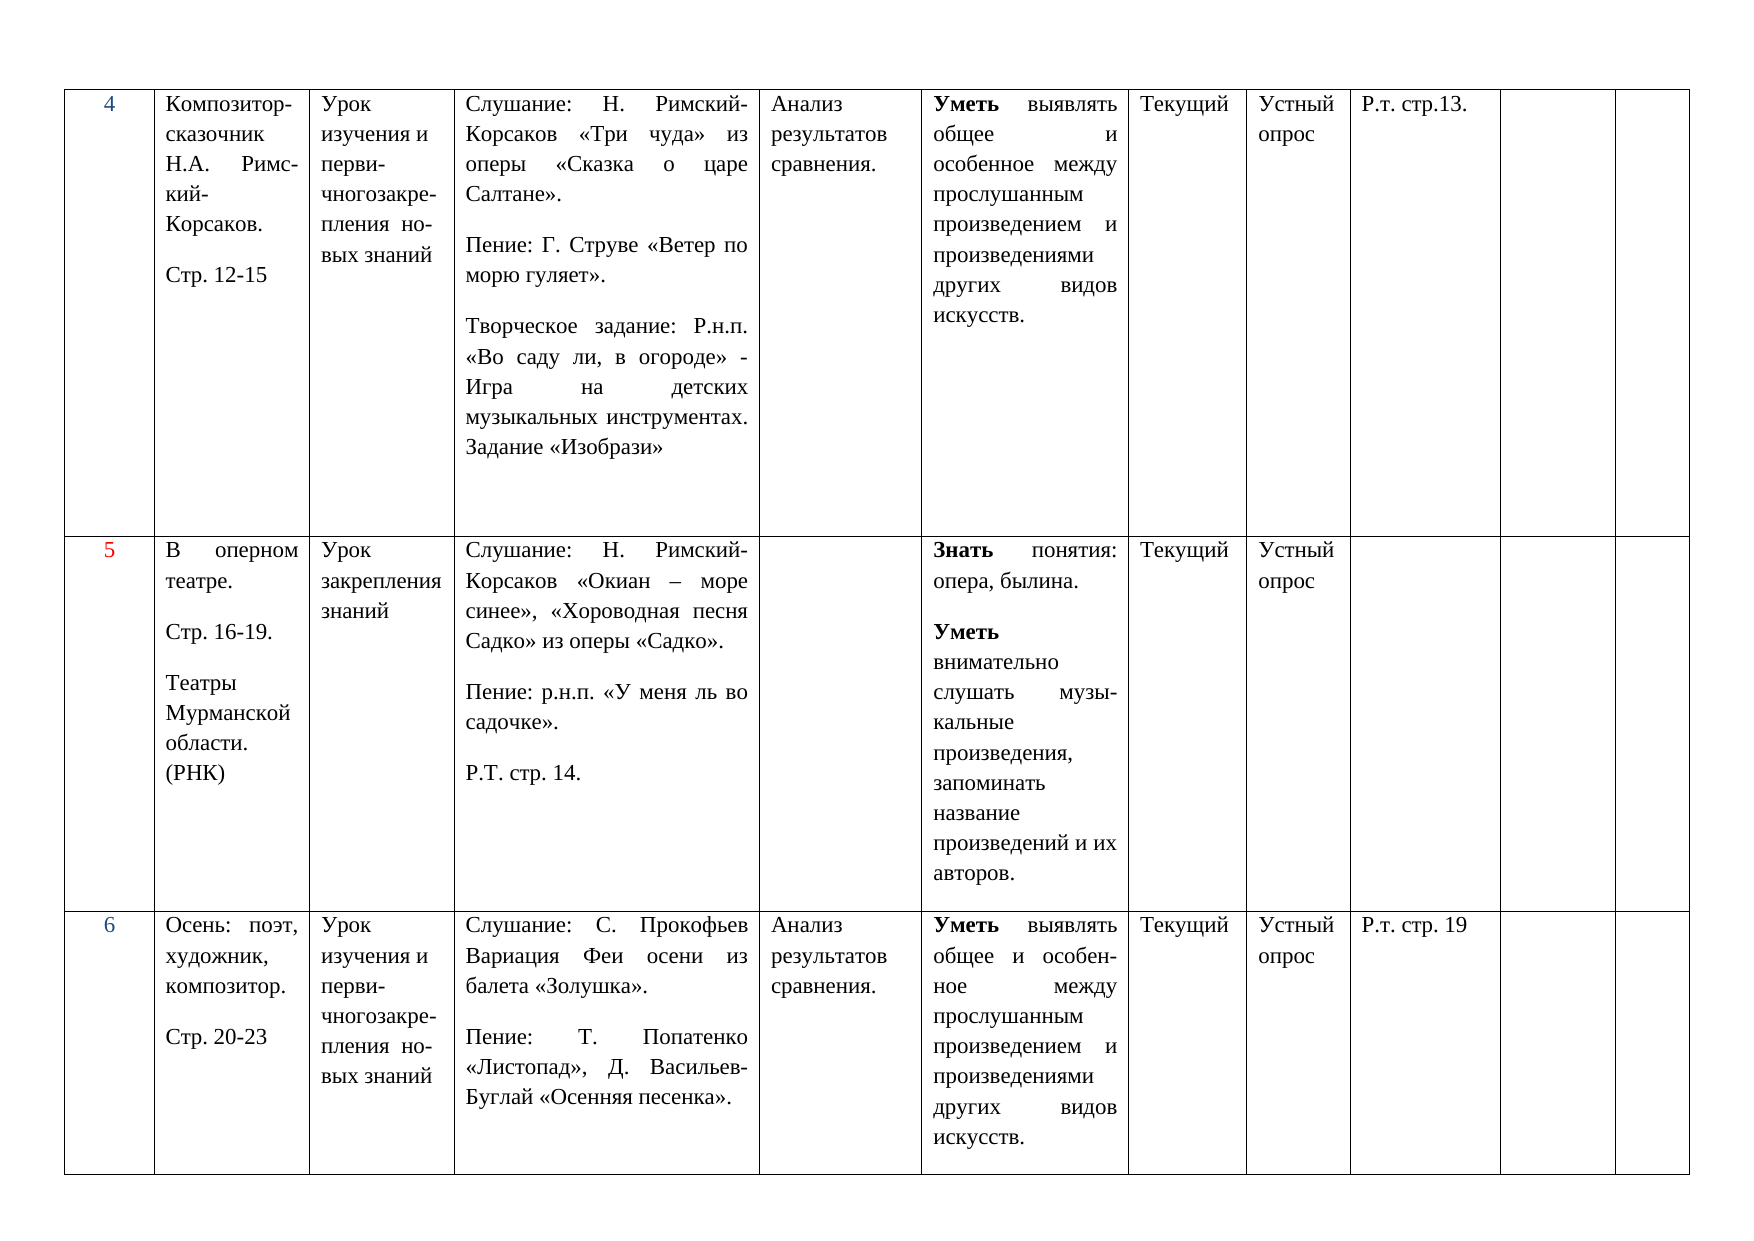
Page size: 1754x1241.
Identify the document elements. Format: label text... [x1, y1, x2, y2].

table_cell Устный опрос [1247, 537, 1350, 911]
table_cell 4 [65, 90, 154, 536]
table_cell Текущий [1129, 537, 1246, 911]
table_cell [760, 537, 921, 911]
table_cell Текущий [1129, 90, 1246, 536]
table_cell Слушание: Н. Римский-Корсаков «Три чуда» из оперы «Сказка о царе Салтане». Пение: Г. Струве «Ветер по морю гуляет». Творческое задание: Р.н.п. «Во саду ли, в огороде» - Игра на детских музыкальных инструментах. Задание «Изобрази» [455, 90, 759, 536]
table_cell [760, 912, 921, 1174]
table_cell [1616, 912, 1689, 1174]
table_cell [1501, 912, 1615, 1174]
table_cell Анализ результатов сравнения. [760, 90, 921, 536]
table_cell 6 [65, 912, 154, 1174]
table_cell Знать понятия: опера, былина. Уметь внимательно слушать музы-кальные произведения, запоминать название произведений и их авторов. [922, 537, 1128, 911]
table_cell Р.т. стр. 19 [1351, 912, 1500, 1174]
table_cell [1616, 537, 1689, 911]
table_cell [155, 912, 309, 1174]
table_cell 5 [65, 537, 154, 911]
table_cell В оперном театре. Стр. 16-19. Театры Мурманской области. (РНК) [155, 537, 309, 911]
table_cell Текущий [1129, 912, 1246, 1174]
table_cell Слушание: Н. Римский-Корсаков «Окиан – море синее», «Хороводная песня Садко» из оперы «Садко». Пение: р.н.п. «У меня ль во садочке». Р.Т. стр. 14. [455, 537, 759, 911]
table_cell Устный опрос [1247, 912, 1350, 1174]
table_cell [922, 912, 1128, 1174]
table_cell [1351, 537, 1500, 911]
table_cell Композитор-сказочник Н.А. Римс-кий-Корсаков. Стр. 12-15 [155, 90, 309, 536]
table_cell Устный опрос [1247, 90, 1350, 536]
table_cell [1501, 537, 1615, 911]
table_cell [310, 912, 454, 1174]
table_cell [1501, 90, 1615, 536]
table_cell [455, 912, 759, 1174]
table_cell [1616, 90, 1689, 536]
table_cell Урок изучения и перви-чногозакре-пления но-вых знаний [310, 90, 454, 536]
table_cell Р.т. стр.13. [1351, 90, 1500, 536]
table_cell Урок закрепления знаний [310, 537, 454, 911]
table_cell Уметь выявлять общее и особенное между прослушанным произведением и произведениями других видов искусств. [922, 90, 1128, 536]
